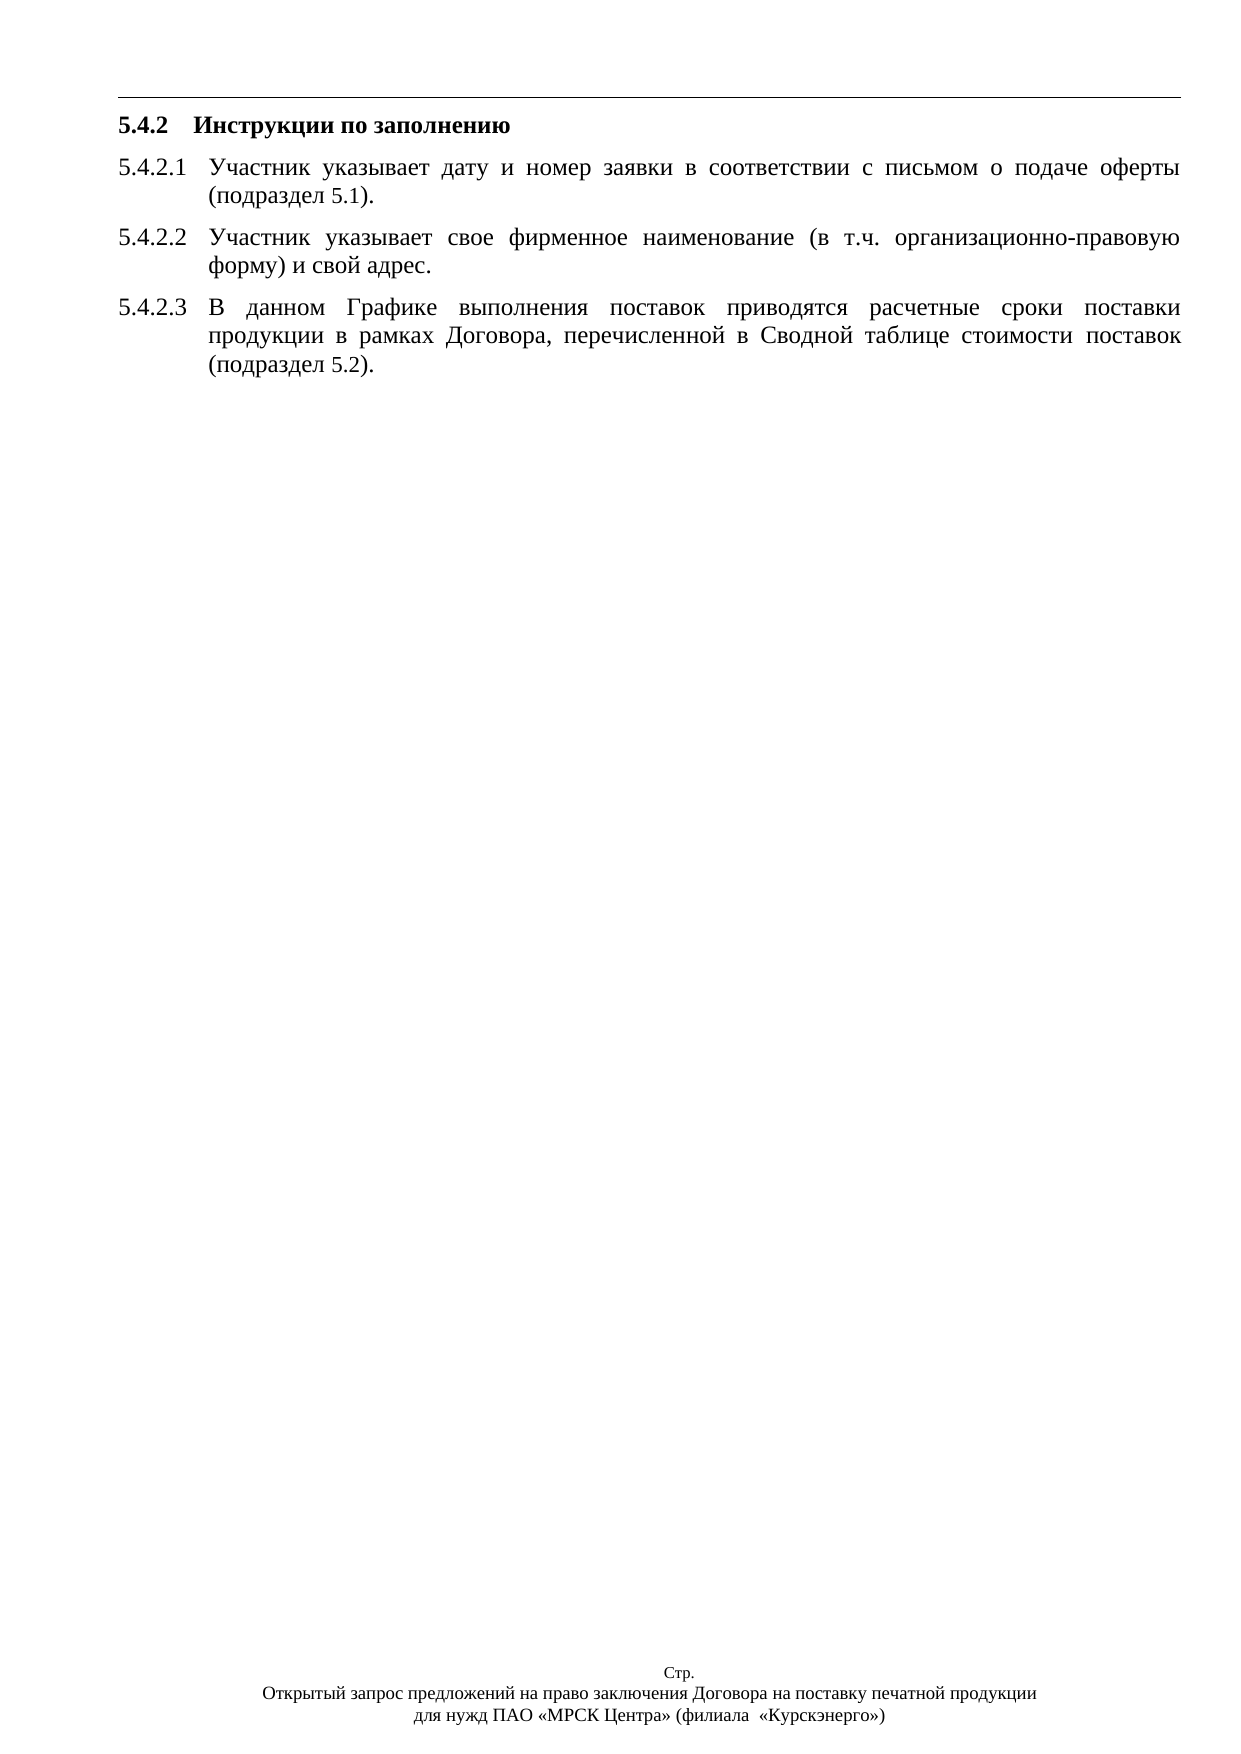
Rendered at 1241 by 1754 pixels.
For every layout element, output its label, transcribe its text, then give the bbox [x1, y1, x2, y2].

list В данном Графике выполнения поставок приводятся расчетные сроки поставки продукции в рамках Договора, перечисленной в Сводной таблице стоимости поставок (подраздел 5.2). [118, 292, 1181, 378]
list Участник указывает свое фирменное наименование (в т.ч. организационно-правовую форму) и свой адрес. [118, 222, 1181, 279]
list Участник указывает дату и номер заявки в соответствии с письмом о подаче оферты (подраздел 5.1). [118, 152, 1181, 209]
subtitle Инструкции по заполнению [118, 111, 1181, 139]
